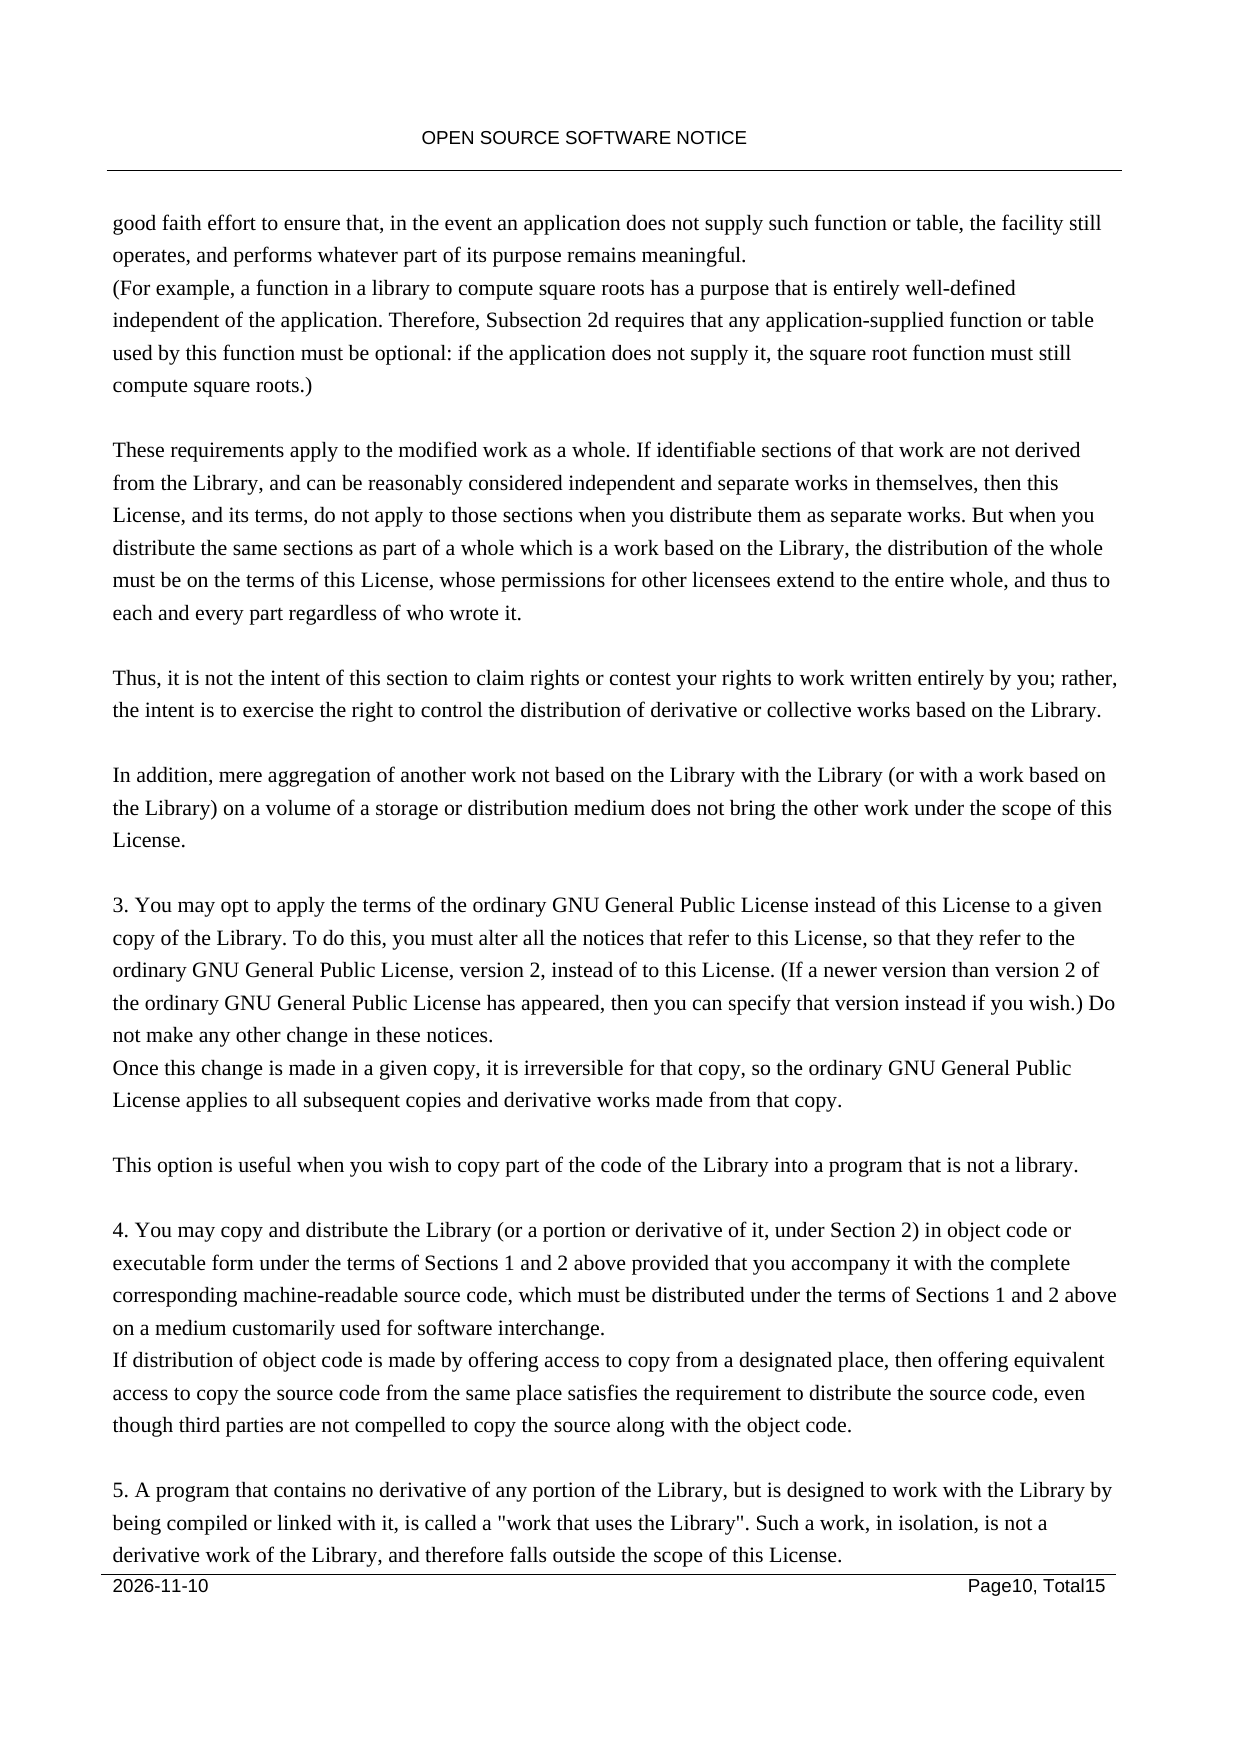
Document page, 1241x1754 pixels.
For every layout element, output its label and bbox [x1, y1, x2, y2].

text [112, 206, 1128, 1571]
